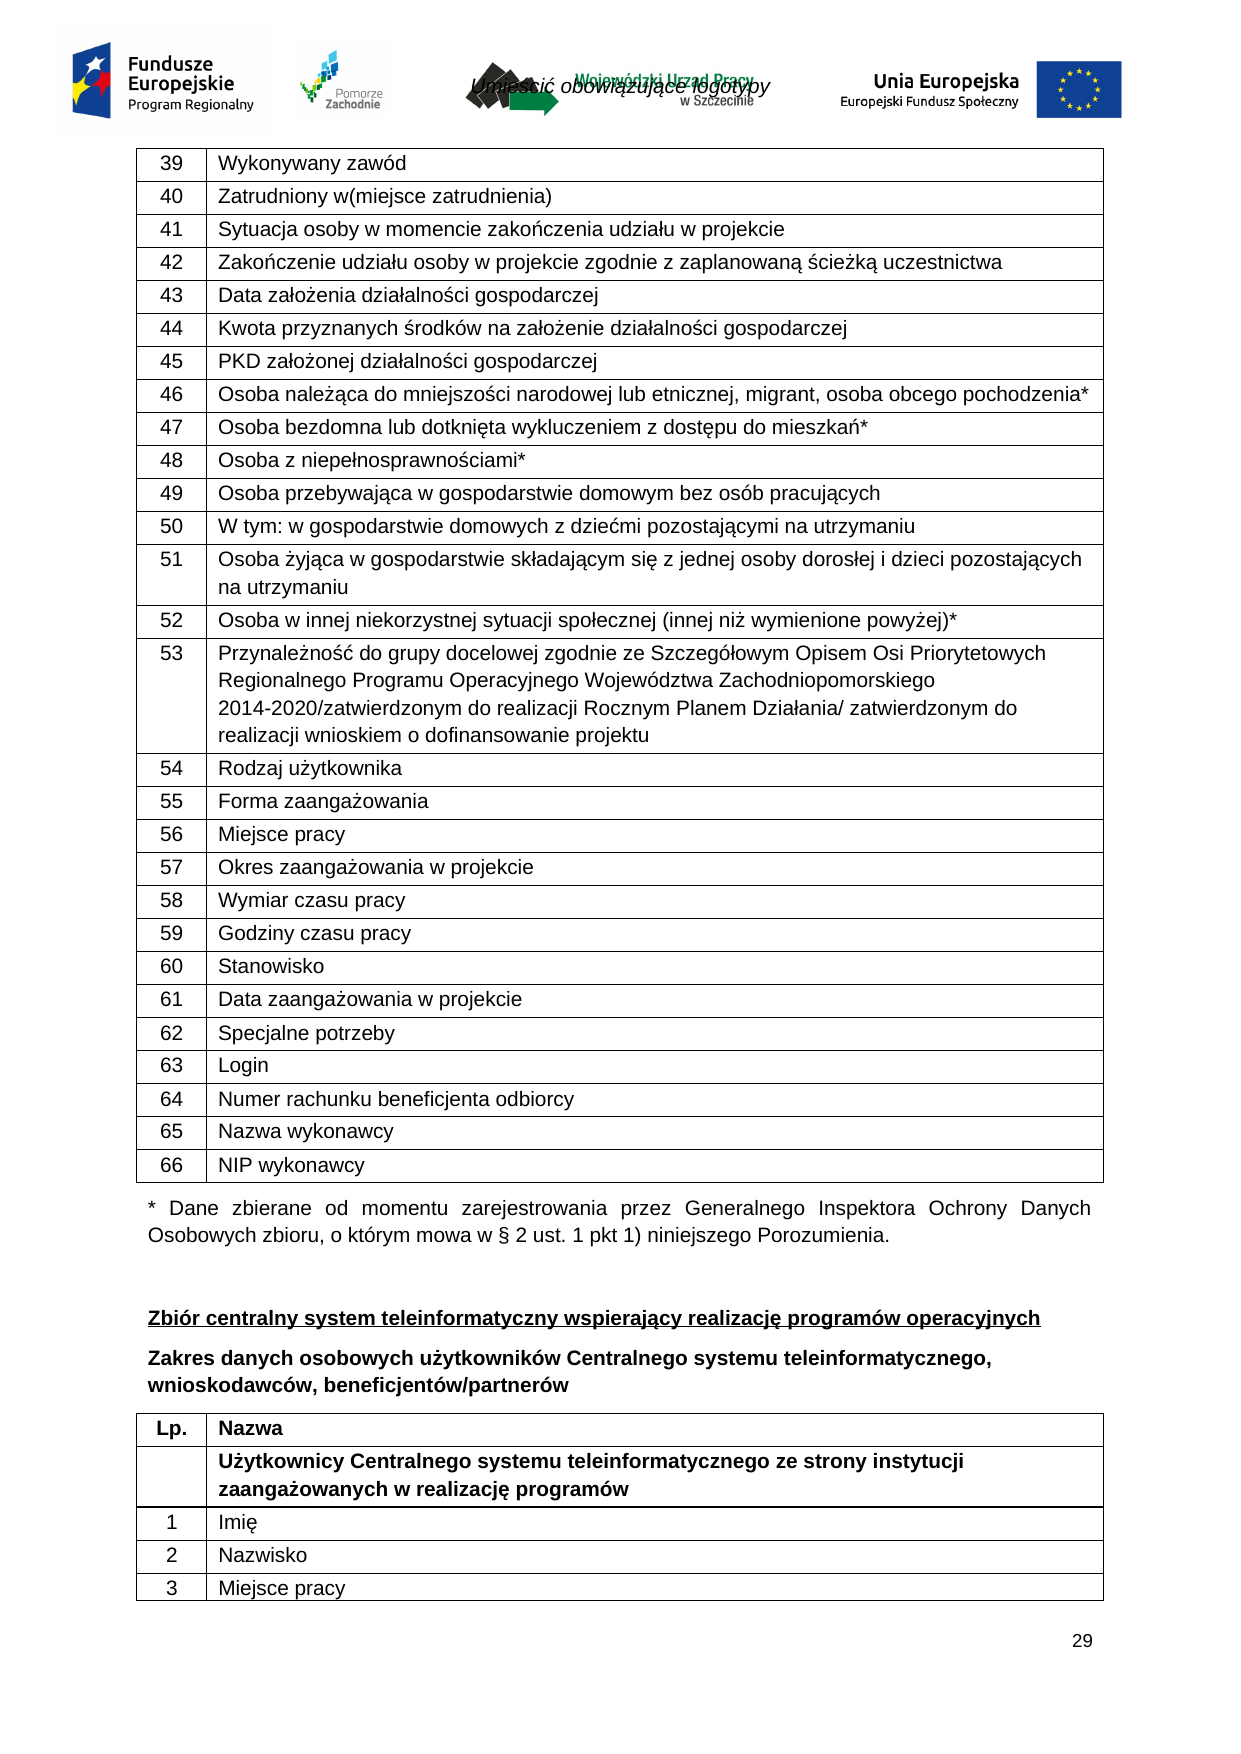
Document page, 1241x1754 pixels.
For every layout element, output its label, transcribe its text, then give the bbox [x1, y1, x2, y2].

table_cell Numer rachunku beneficjenta odbiorcy [207, 1084, 1103, 1116]
table_cell Zatrudniony w(miejsce zatrudnienia) [207, 182, 1103, 214]
table_cell Stanowisko [207, 952, 1103, 984]
table_cell Wymiar czasu pracy [207, 886, 1103, 918]
table_cell Miejsce pracy [207, 1574, 1103, 1599]
picture [54, 23, 272, 137]
table_cell Użytkownicy Centralnego systemu teleinformatycznego ze strony instytucji zaangażowanych w realizację programów [207, 1447, 1103, 1506]
table_cell 62 [137, 1018, 206, 1050]
table_cell Wykonywany zawód [207, 149, 1103, 181]
table_cell 45 [137, 347, 206, 379]
table_cell 55 [137, 787, 206, 819]
table_cell 65 [137, 1117, 206, 1149]
table_cell Forma zaangażowania [207, 787, 1103, 819]
table_cell 58 [137, 886, 206, 918]
table_cell 49 [137, 479, 206, 511]
table_cell Kwota przyznanych środków na założenie działalności gospodarczej [207, 314, 1103, 346]
table_cell [137, 1447, 206, 1506]
table_cell PKD założonej działalności gospodarczej [207, 347, 1103, 379]
table_cell 42 [137, 248, 206, 280]
table_cell 48 [137, 446, 206, 478]
table_cell 50 [137, 512, 206, 544]
table_cell Osoba z niepełnosprawnościami* [207, 446, 1103, 478]
table_cell 41 [137, 215, 206, 247]
table_cell Okres zaangażowania w projekcie [207, 853, 1103, 885]
table_cell 46 [137, 380, 206, 412]
table_cell Osoba żyjąca w gospodarstwie składającym się z jednej osoby dorosłej i dzieci pozostających na utrzymaniu [207, 545, 1103, 604]
text Zakres danych osobowych użytkowników Centralnego systemu teleinformatycznego, wnioskodawców, beneficjentów/partnerów [148, 1345, 1092, 1397]
table_cell Nazwisko [207, 1541, 1103, 1572]
picture [821, 41, 1140, 137]
table_cell 40 [137, 182, 206, 214]
table_cell Rodzaj użytkownika [207, 754, 1103, 786]
text * Dane zbierane od momentu zarejestrowania przez Generalnego Inspektora Ochrony Danych Osobowych zbioru, o którym mowa w § 2 ust. 1 pkt 1) niniejszego Porozumienia. [148, 1196, 1092, 1247]
table_cell Miejsce pracy [207, 820, 1103, 852]
table_cell W tym: w gospodarstwie domowych z dziećmi pozostającymi na utrzymaniu [207, 512, 1103, 544]
table_cell 64 [137, 1084, 206, 1116]
table_header Nazwa [207, 1414, 1103, 1446]
table_cell Zakończenie udziału osoby w projekcie zgodnie z zaplanowaną ścieżką uczestnictwa [207, 248, 1103, 280]
table_cell Osoba należąca do mniejszości narodowej lub etnicznej, migrant, osoba obcego pochodzenia* [207, 380, 1103, 412]
table_cell 44 [137, 314, 206, 346]
table_cell 53 [137, 639, 206, 753]
table_header Lp. [137, 1414, 206, 1446]
table_cell Specjalne potrzeby [207, 1018, 1103, 1050]
table_cell 54 [137, 754, 206, 786]
table_cell Login [207, 1051, 1103, 1083]
table_cell Osoba bezdomna lub dotknięta wykluczeniem z dostępu do mieszkań* [207, 413, 1103, 445]
table_cell 39 [137, 149, 206, 181]
table_cell 59 [137, 919, 206, 951]
table_cell Data zaangażowania w projekcie [207, 985, 1103, 1017]
table_cell Osoba przebywająca w gospodarstwie domowym bez osób pracujących [207, 479, 1103, 511]
table_cell 1 [137, 1508, 206, 1539]
table_cell Osoba w innej niekorzystnej sytuacji społecznej (innej niż wymienione powyżej)* [207, 606, 1103, 637]
table_cell 63 [137, 1051, 206, 1083]
table_cell Przynależność do grupy docelowej zgodnie ze Szczegółowym Opisem Osi Priorytetowych Regionalnego Programu Operacyjnego Województwa Zachodniopomorskiego 2014-2020/zatwierdzonym do realizacji Rocznym Planem Działania/ zatwierdzonym do realizacji wnioskiem o dofinansowanie projektu [207, 639, 1103, 753]
picture [454, 51, 763, 127]
table_cell 3 [137, 1574, 206, 1599]
table_cell Sytuacja osoby w momencie zakończenia udziału w projekcie [207, 215, 1103, 247]
table_cell NIP wykonawcy [207, 1150, 1103, 1182]
picture [291, 40, 390, 118]
table_cell 60 [137, 952, 206, 984]
table_cell 43 [137, 281, 206, 313]
table_cell Imię [207, 1508, 1103, 1539]
table_cell 2 [137, 1541, 206, 1572]
table_cell 56 [137, 820, 206, 852]
table_cell Godziny czasu pracy [207, 919, 1103, 951]
table_cell Nazwa wykonawcy [207, 1117, 1103, 1149]
table_cell 57 [137, 853, 206, 885]
table_cell 47 [137, 413, 206, 445]
table_cell 66 [137, 1150, 206, 1182]
table_cell Data założenia działalności gospodarczej [207, 281, 1103, 313]
text Zbiór centralny system teleinformatyczny wspierający realizację programów operacyjnych [148, 1305, 1092, 1329]
table_cell 61 [137, 985, 206, 1017]
table_cell 51 [137, 545, 206, 604]
table_cell 52 [137, 606, 206, 637]
